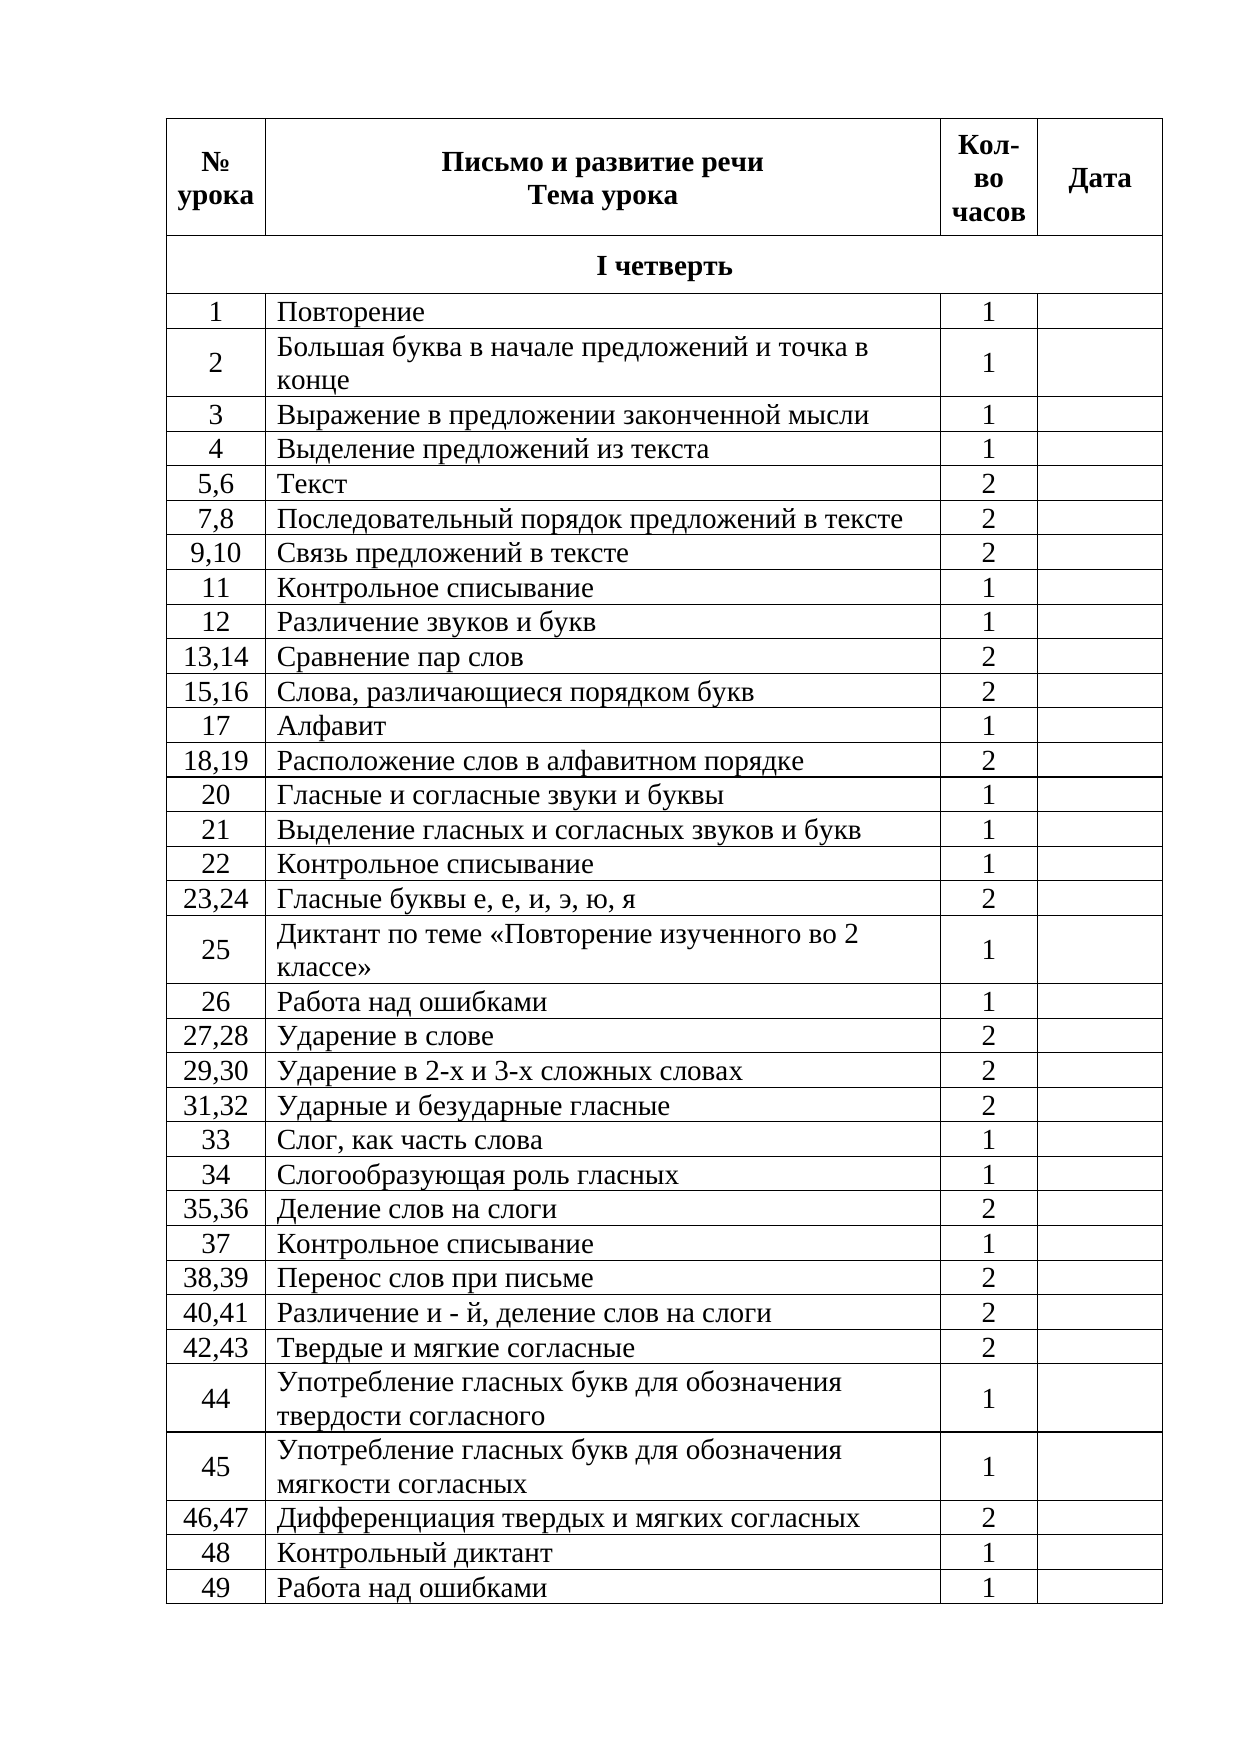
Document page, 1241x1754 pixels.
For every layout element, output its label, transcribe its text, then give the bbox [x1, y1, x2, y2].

table_cell [1038, 501, 1162, 534]
table_cell 2 [941, 743, 1037, 776]
table_cell 44 [167, 1364, 265, 1431]
table_cell 1 [941, 397, 1037, 431]
table_cell 42,43 [167, 1330, 265, 1363]
table_cell [1038, 1330, 1162, 1363]
table_cell Перенос слов при письме [266, 1261, 940, 1294]
table_cell [1038, 1226, 1162, 1259]
table_cell 20 [167, 778, 265, 811]
table_cell Контрольное списывание [266, 1226, 940, 1259]
table_cell Выражение в предложении законченной мысли [266, 397, 940, 431]
table_cell 1 [941, 916, 1037, 983]
table_cell [1038, 1088, 1162, 1121]
table_cell 35,36 [167, 1191, 265, 1225]
table_cell 21 [167, 812, 265, 846]
table_cell 1 [941, 1226, 1037, 1259]
table_cell Гласные и согласные звуки и буквы [266, 778, 940, 811]
table_cell Расположение слов в алфавитном порядке [266, 743, 940, 776]
table_cell Сравнение пар слов [266, 639, 940, 673]
table_cell 49 [167, 1570, 265, 1603]
table_cell Большая буква в начале предложений и точка в конце [266, 329, 940, 396]
table_cell Деление слов на слоги [266, 1191, 940, 1225]
table_cell [1038, 1570, 1162, 1603]
table_cell 1 [167, 294, 265, 328]
table_cell [1038, 743, 1162, 776]
table_cell [1038, 1157, 1162, 1190]
table_cell Гласные буквы е, е, и, э, ю, я [266, 881, 940, 915]
table_cell [1038, 294, 1162, 328]
table_cell [1038, 778, 1162, 811]
table_cell [1038, 984, 1162, 1017]
table_cell I четверть [167, 236, 1162, 293]
table_cell [1038, 1191, 1162, 1225]
table_cell 1 [941, 570, 1037, 603]
table_cell Ударные и безударные гласные [266, 1088, 940, 1121]
table_cell 1 [941, 984, 1037, 1017]
table_cell Различение звуков и букв [266, 605, 940, 638]
table_cell 2 [941, 535, 1037, 569]
table_cell 29,30 [167, 1053, 265, 1087]
table_cell 2 [941, 639, 1037, 673]
table_cell 1 [941, 1364, 1037, 1431]
table_cell 40,41 [167, 1295, 265, 1329]
table_cell [1038, 329, 1162, 396]
table_cell [1038, 881, 1162, 915]
table_cell 1 [941, 329, 1037, 396]
table_cell Связь предложений в тексте [266, 535, 940, 569]
table_header Письмо и развитие речи Тема урока [266, 119, 940, 235]
table_cell 2 [941, 1088, 1037, 1121]
table_cell 45 [167, 1433, 265, 1499]
table_cell 26 [167, 984, 265, 1017]
table_cell 4 [167, 432, 265, 465]
table_cell [1038, 605, 1162, 638]
table_cell 2 [167, 329, 265, 396]
table_cell [1038, 916, 1162, 983]
table_cell 33 [167, 1122, 265, 1156]
table_cell 15,16 [167, 674, 265, 707]
table_cell [1038, 1501, 1162, 1534]
table_cell 1 [941, 1122, 1037, 1156]
table_cell 3 [167, 397, 265, 431]
table_cell [1038, 847, 1162, 880]
table_cell 1 [941, 1433, 1037, 1499]
table_cell Работа над ошибками [266, 1570, 940, 1603]
table_cell Повторение [266, 294, 940, 328]
table_cell Последовательный порядок предложений в тексте [266, 501, 940, 534]
table_cell 17 [167, 708, 265, 742]
table_cell Контрольное списывание [266, 847, 940, 880]
table_cell Слогообразующая роль гласных [266, 1157, 940, 1190]
table_cell 1 [941, 294, 1037, 328]
table_cell 1 [941, 1157, 1037, 1190]
table_cell Работа над ошибками [266, 984, 940, 1017]
table_cell [1038, 397, 1162, 431]
table_cell 38,39 [167, 1261, 265, 1294]
table_cell [1038, 1535, 1162, 1569]
table_cell 46,47 [167, 1501, 265, 1534]
table_header Кол-во часов [941, 119, 1037, 235]
table_cell 1 [941, 432, 1037, 465]
table_cell Твердые и мягкие согласные [266, 1330, 940, 1363]
table_header № урока [167, 119, 265, 235]
table_cell 25 [167, 916, 265, 983]
table_cell 1 [941, 778, 1037, 811]
table_cell Ударение в 2-х и 3-х сложных словах [266, 1053, 940, 1087]
table_cell 7,8 [167, 501, 265, 534]
table_cell 2 [941, 501, 1037, 534]
table_cell Диктант по теме «Повторение изученного во 2 классе» [266, 916, 940, 983]
table_cell 5,6 [167, 466, 265, 500]
table_cell 18,19 [167, 743, 265, 776]
table_cell 2 [941, 881, 1037, 915]
table_cell 12 [167, 605, 265, 638]
table_cell 48 [167, 1535, 265, 1569]
table_cell [1038, 1019, 1162, 1052]
table_cell 2 [941, 674, 1037, 707]
table_cell 2 [941, 1191, 1037, 1225]
table_cell 2 [941, 1261, 1037, 1294]
table_cell [1038, 674, 1162, 707]
table_cell [1038, 812, 1162, 846]
table_cell Контрольное списывание [266, 570, 940, 603]
table_cell Выделение предложений из текста [266, 432, 940, 465]
table_cell 1 [941, 708, 1037, 742]
table_cell Употребление гласных букв для обозначения твердости согласного [266, 1364, 940, 1431]
table_cell 22 [167, 847, 265, 880]
table_cell [1038, 1053, 1162, 1087]
table_cell Ударение в слове [266, 1019, 940, 1052]
table_cell [1038, 639, 1162, 673]
table_cell 9,10 [167, 535, 265, 569]
table_cell Контрольный диктант [266, 1535, 940, 1569]
table_cell 2 [941, 1501, 1037, 1534]
table_cell 1 [941, 812, 1037, 846]
table_cell 2 [941, 1295, 1037, 1329]
table_cell 2 [941, 1019, 1037, 1052]
table_cell 2 [941, 1330, 1037, 1363]
table_cell 2 [941, 1053, 1037, 1087]
table_cell 1 [941, 1535, 1037, 1569]
table_cell 1 [941, 847, 1037, 880]
table_cell [1038, 535, 1162, 569]
table_cell 31,32 [167, 1088, 265, 1121]
table_header Дата [1038, 119, 1162, 235]
table_cell Употребление гласных букв для обозначения мягкости согласных [266, 1433, 940, 1499]
table_cell 23,24 [167, 881, 265, 915]
table_cell Дифференциация твердых и мягких согласных [266, 1501, 940, 1534]
table_cell [1038, 570, 1162, 603]
table_cell Слог, как часть слова [266, 1122, 940, 1156]
table_cell 2 [941, 466, 1037, 500]
table_cell [1038, 1122, 1162, 1156]
table_cell Различение и - й, деление слов на слоги [266, 1295, 940, 1329]
table_cell [1038, 1433, 1162, 1499]
table_cell Текст [266, 466, 940, 500]
table_cell [1038, 708, 1162, 742]
table_cell 27,28 [167, 1019, 265, 1052]
table_cell 1 [941, 605, 1037, 638]
table_cell 1 [941, 1570, 1037, 1603]
table_cell Слова, различающиеся порядком букв [266, 674, 940, 707]
table_cell [1038, 1295, 1162, 1329]
table_cell Выделение гласных и согласных звуков и букв [266, 812, 940, 846]
table_cell 34 [167, 1157, 265, 1190]
table_cell [1038, 466, 1162, 500]
table_cell Алфавит [266, 708, 940, 742]
table_cell 13,14 [167, 639, 265, 673]
table_cell 37 [167, 1226, 265, 1259]
table_cell 11 [167, 570, 265, 603]
table_cell [1038, 1261, 1162, 1294]
table_cell [1038, 1364, 1162, 1431]
table_cell [1038, 432, 1162, 465]
